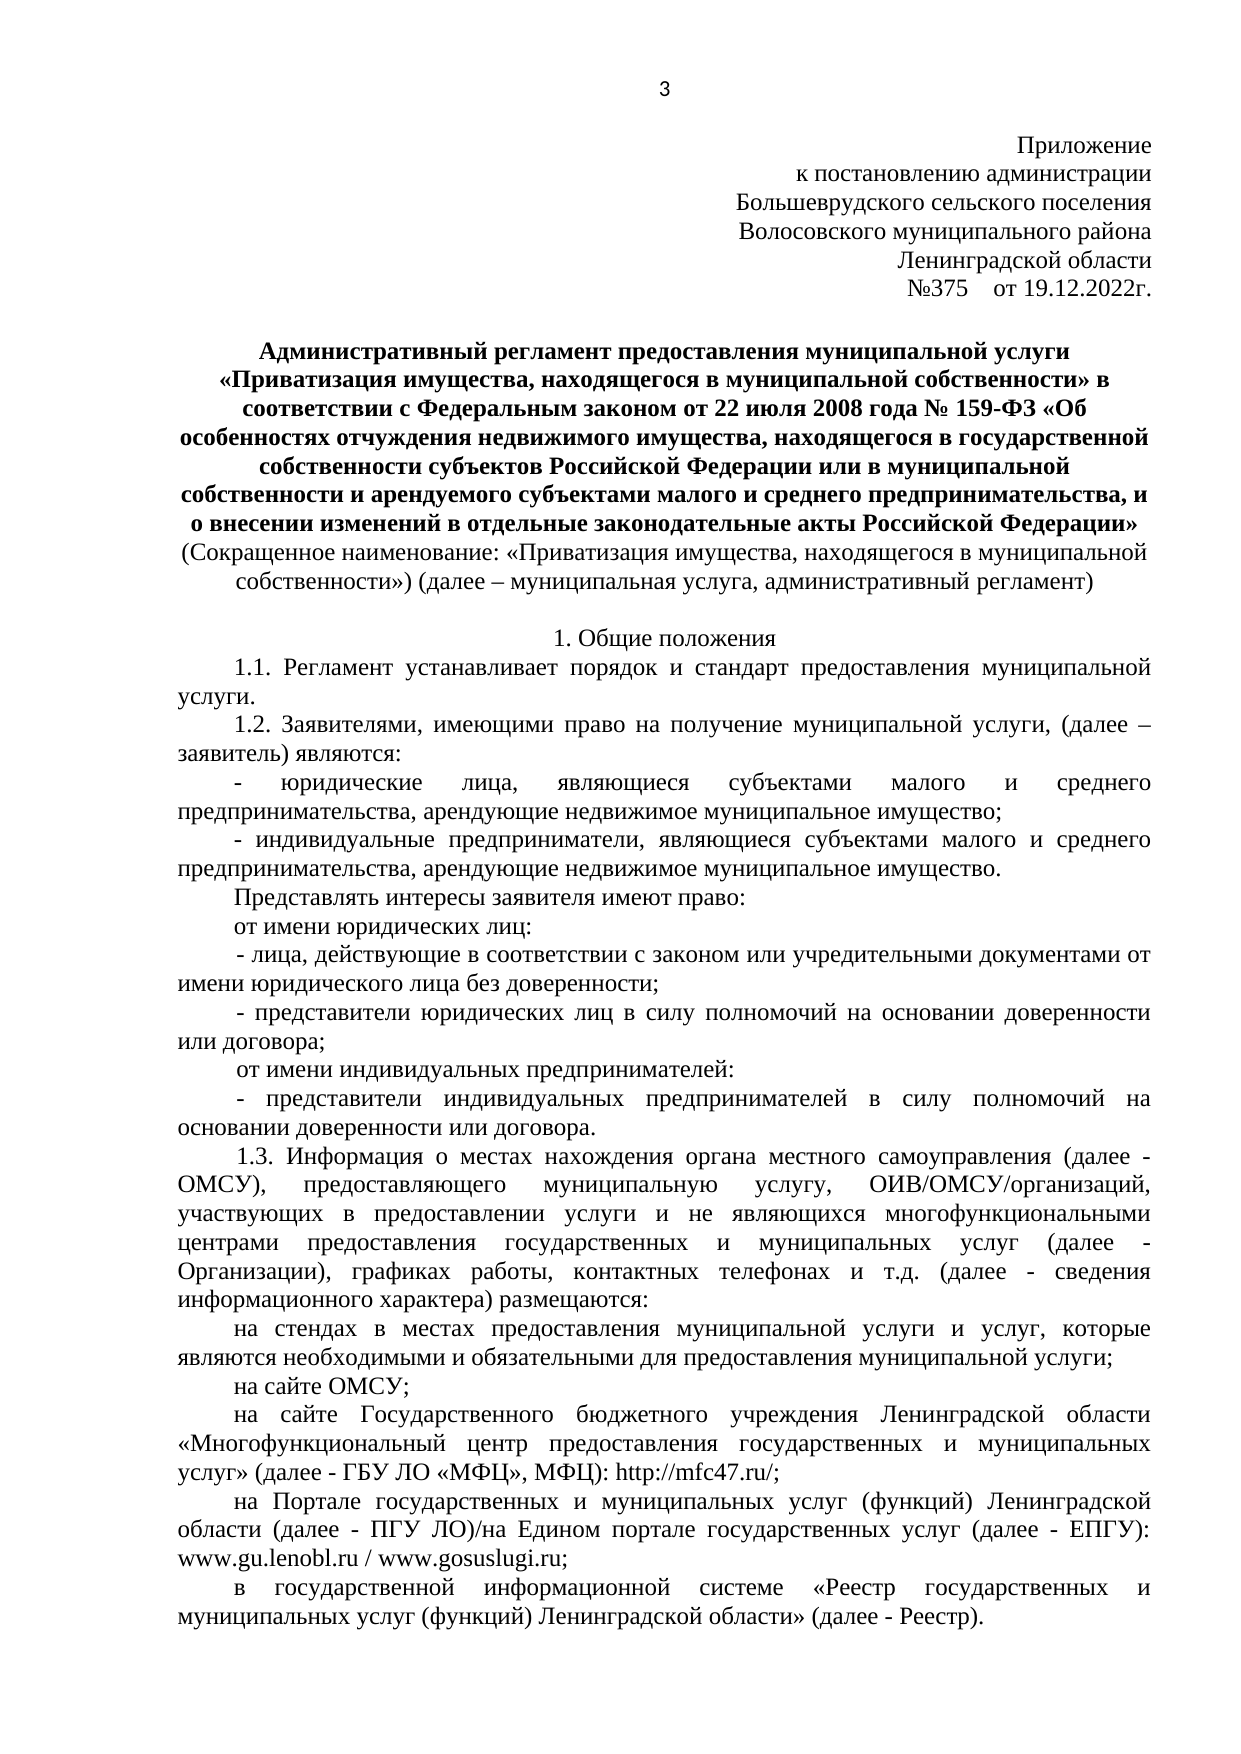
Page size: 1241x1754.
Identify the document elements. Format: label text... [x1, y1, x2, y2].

text 1.2. Заявителями, имеющими право на получение муниципальной услуги, (далее – заявитель) являются: [177, 709, 1152, 767]
text - юридические лица, являющиеся субъектами малого и среднего предпринимательства, арендующие недвижимое муниципальное имущество; [177, 767, 1152, 824]
text №375 от 19.12.2022г. [177, 273, 1152, 302]
text от имени индивидуальных предпринимателей: [177, 1054, 1152, 1083]
text - представители индивидуальных предпринимателей в силу полномочий на основании доверенности или договора. [177, 1083, 1152, 1141]
text на стендах в местах предоставления муниципальной услуги и услуг, которые являются необходимыми и обязательными для предоставления муниципальной услуги; [177, 1313, 1152, 1371]
text Административный регламент предоставления муниципальной услуги «Приватизация имущества, находящегося в муниципальной собственности» в соответствии с Федеральным законом от 22 июля 2008 года № 159-ФЗ «Об особенностях отчуждения недвижимого имущества, находящегося в государственной собственности субъектов Российской Федерации или в муниципальной собственности и арендуемого субъектами малого и среднего предпринимательства, и о внесении изменений в отдельные законодательные акты Российской Федерации» [177, 336, 1152, 537]
text Большеврудского сельского поселения [177, 187, 1152, 216]
text 1.3. Информация о местах нахождения органа местного самоуправления (далее - ОМСУ), предоставляющего муниципальную услугу, ОИВ/ОМСУ/организаций, участвующих в предоставлении услуги и не являющихся многофункциональными центрами предоставления государственных и муниципальных услуг (далее - Организации), графиках работы, контактных телефонах и т.д. (далее - сведения информационного характера) размещаются: [177, 1141, 1152, 1313]
text 1. Общие положения [177, 623, 1152, 652]
text на Портале государственных и муниципальных услуг (функций) Ленинградской области (далее - ПГУ ЛО)/на Едином портале государственных услуг (далее - ЕПГУ): www.gu.lenobl.ru / www.gosuslugi.ru; [177, 1486, 1152, 1572]
text на сайте ОМСУ; [177, 1371, 1152, 1399]
text к постановлению администрации [177, 158, 1152, 187]
text в государственной информационной системе «Реестр государственных и муниципальных услуг (функций) Ленинградской области» (далее - Реестр). [177, 1572, 1152, 1629]
text Представлять интересы заявителя имеют право: [177, 882, 1152, 911]
text - индивидуальные предприниматели, являющиеся субъектами малого и среднего предпринимательства, арендующие недвижимое муниципальное имущество. [177, 824, 1152, 882]
text 1.1. Регламент устанавливает порядок и стандарт предоставления муниципальной услуги. [177, 652, 1152, 709]
text - лица, действующие в соответствии с законом или учредительными документами от имени юридического лица без доверенности; [177, 939, 1152, 997]
text Волосовского муниципального района [177, 216, 1152, 245]
text Ленинградской области [177, 245, 1152, 273]
text - представители юридических лиц в силу полномочий на основании доверенности или договора; [177, 997, 1152, 1054]
text (Сокращенное наименование: «Приватизация имущества, находящегося в муниципальной собственности») (далее – муниципальная услуга, административный регламент) [177, 537, 1152, 594]
text Приложение [177, 130, 1152, 158]
text на сайте Государственного бюджетного учреждения Ленинградской области «Многофункциональный центр предоставления государственных и муниципальных услуг» (далее - ГБУ ЛО «МФЦ», МФЦ): http://mfc47.ru/; [177, 1399, 1152, 1486]
text от имени юридических лиц: [177, 911, 1152, 939]
